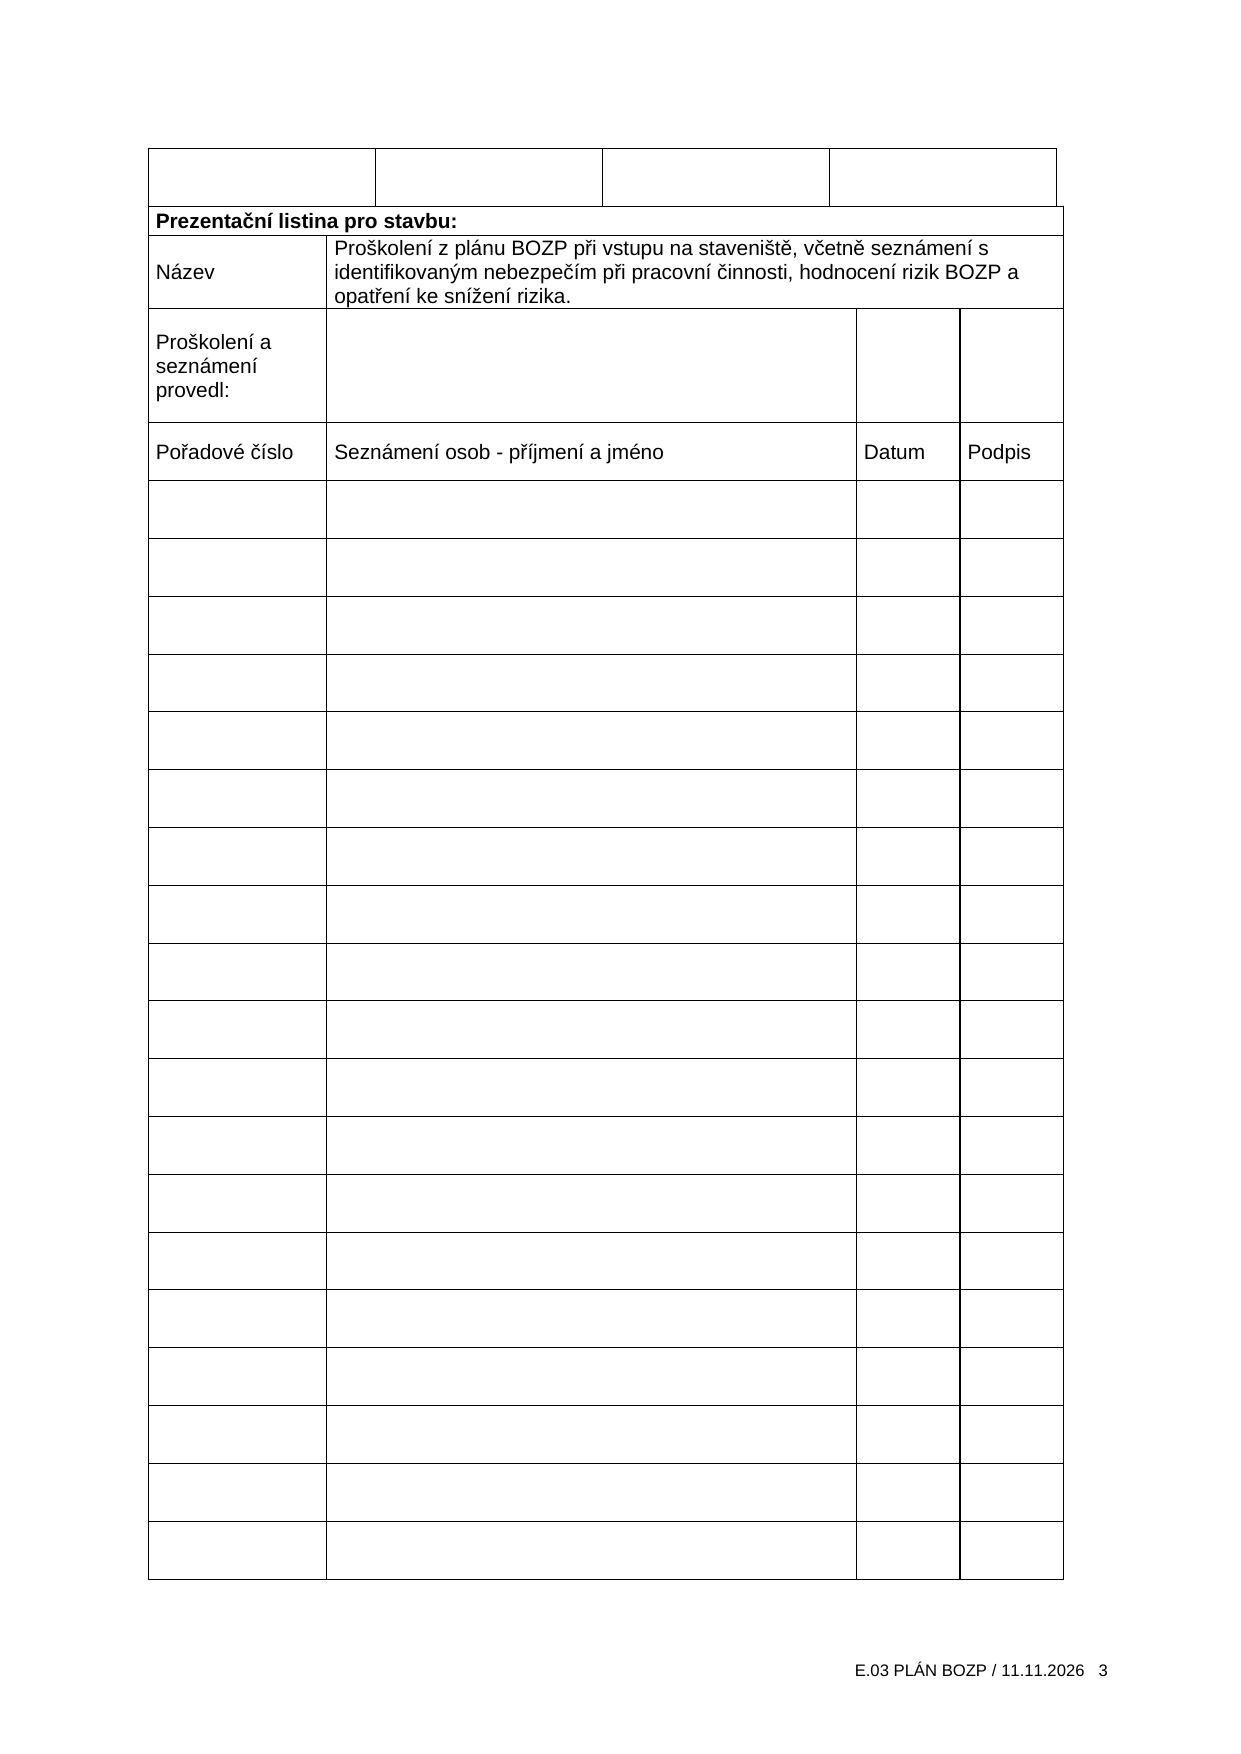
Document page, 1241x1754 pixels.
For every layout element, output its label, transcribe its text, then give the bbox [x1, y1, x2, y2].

table_cell [857, 1117, 959, 1174]
table_cell [149, 944, 326, 1000]
table_cell Datum [857, 423, 959, 480]
table_cell [857, 309, 959, 422]
table_cell [327, 1233, 856, 1289]
table_cell [327, 1117, 856, 1174]
table_cell [961, 712, 1063, 769]
table_cell [376, 149, 602, 206]
table_cell [857, 1406, 959, 1463]
table_cell [603, 149, 829, 206]
table_cell [857, 1001, 959, 1058]
table_cell [149, 597, 326, 653]
table_cell [149, 712, 326, 769]
table_cell [149, 149, 375, 206]
table_cell [857, 1175, 959, 1232]
table_cell [327, 1175, 856, 1232]
table_cell [961, 309, 1063, 422]
table_cell [149, 770, 326, 827]
table_cell [961, 1175, 1063, 1232]
table_cell [857, 886, 959, 942]
table_cell [961, 770, 1063, 827]
table_cell [327, 1522, 856, 1578]
table_cell [830, 149, 1056, 206]
table_cell Proškolení z plánu BOZP při vstupu na staveniště, včetně seznámení s identifikovaným nebezpečím při pracovní činnosti, hodnocení rizik BOZP a opatření ke snížení rizika. [327, 236, 1063, 308]
table_cell [961, 481, 1063, 538]
table_cell [327, 886, 856, 942]
table_cell Podpis [961, 423, 1063, 480]
table_cell [961, 1348, 1063, 1405]
table_cell [327, 1001, 856, 1058]
table_cell [857, 1290, 959, 1347]
table_cell [327, 1464, 856, 1521]
table_cell [327, 1059, 856, 1116]
table_cell [857, 944, 959, 1000]
table_cell [961, 886, 1063, 942]
table_cell [961, 1059, 1063, 1116]
table_cell [149, 655, 326, 711]
table_cell [857, 1464, 959, 1521]
table_cell [961, 1522, 1063, 1578]
table_cell [857, 712, 959, 769]
table_cell [857, 481, 959, 538]
table_cell [857, 539, 959, 596]
table_cell [857, 1059, 959, 1116]
table_cell Seznámení osob - příjmení a jméno [327, 423, 856, 480]
table_cell [857, 597, 959, 653]
table_cell [327, 1348, 856, 1405]
table_cell [149, 1059, 326, 1116]
table_cell [857, 1233, 959, 1289]
table_cell [327, 1406, 856, 1463]
table_cell [961, 1233, 1063, 1289]
table_cell [327, 539, 856, 596]
table_cell [961, 1464, 1063, 1521]
table_cell [327, 481, 856, 538]
table_cell [961, 1290, 1063, 1347]
table_cell [149, 1522, 326, 1578]
table_cell [961, 1001, 1063, 1058]
table_cell [149, 1290, 326, 1347]
table_cell [857, 1348, 959, 1405]
table_cell [149, 1117, 326, 1174]
table_cell [149, 1233, 326, 1289]
table_cell [961, 944, 1063, 1000]
table_cell [149, 1348, 326, 1405]
table_cell [961, 1406, 1063, 1463]
table_cell [961, 655, 1063, 711]
table_cell [149, 1406, 326, 1463]
table_cell [149, 828, 326, 885]
table_cell Prezentační listina pro stavbu: [149, 207, 1063, 235]
table_cell [961, 597, 1063, 653]
table_cell [149, 1001, 326, 1058]
table_cell [327, 597, 856, 653]
table_cell [327, 309, 856, 422]
table_cell Název [149, 236, 326, 308]
table_cell [961, 539, 1063, 596]
table_cell [149, 539, 326, 596]
table_cell [149, 886, 326, 942]
table_cell [327, 770, 856, 827]
table_cell [857, 828, 959, 885]
table_cell [149, 481, 326, 538]
table_cell [149, 1464, 326, 1521]
table_cell Proškolení a seznámení provedl: [149, 309, 326, 422]
table_cell [961, 828, 1063, 885]
table_cell [857, 655, 959, 711]
table_cell [327, 1290, 856, 1347]
table_cell [327, 944, 856, 1000]
table_cell [857, 1522, 959, 1578]
table_cell [327, 655, 856, 711]
table_cell [149, 1175, 326, 1232]
table_cell Pořadové číslo [149, 423, 326, 480]
table_cell [857, 770, 959, 827]
table_cell [961, 1117, 1063, 1174]
table_cell [327, 828, 856, 885]
table_cell [327, 712, 856, 769]
